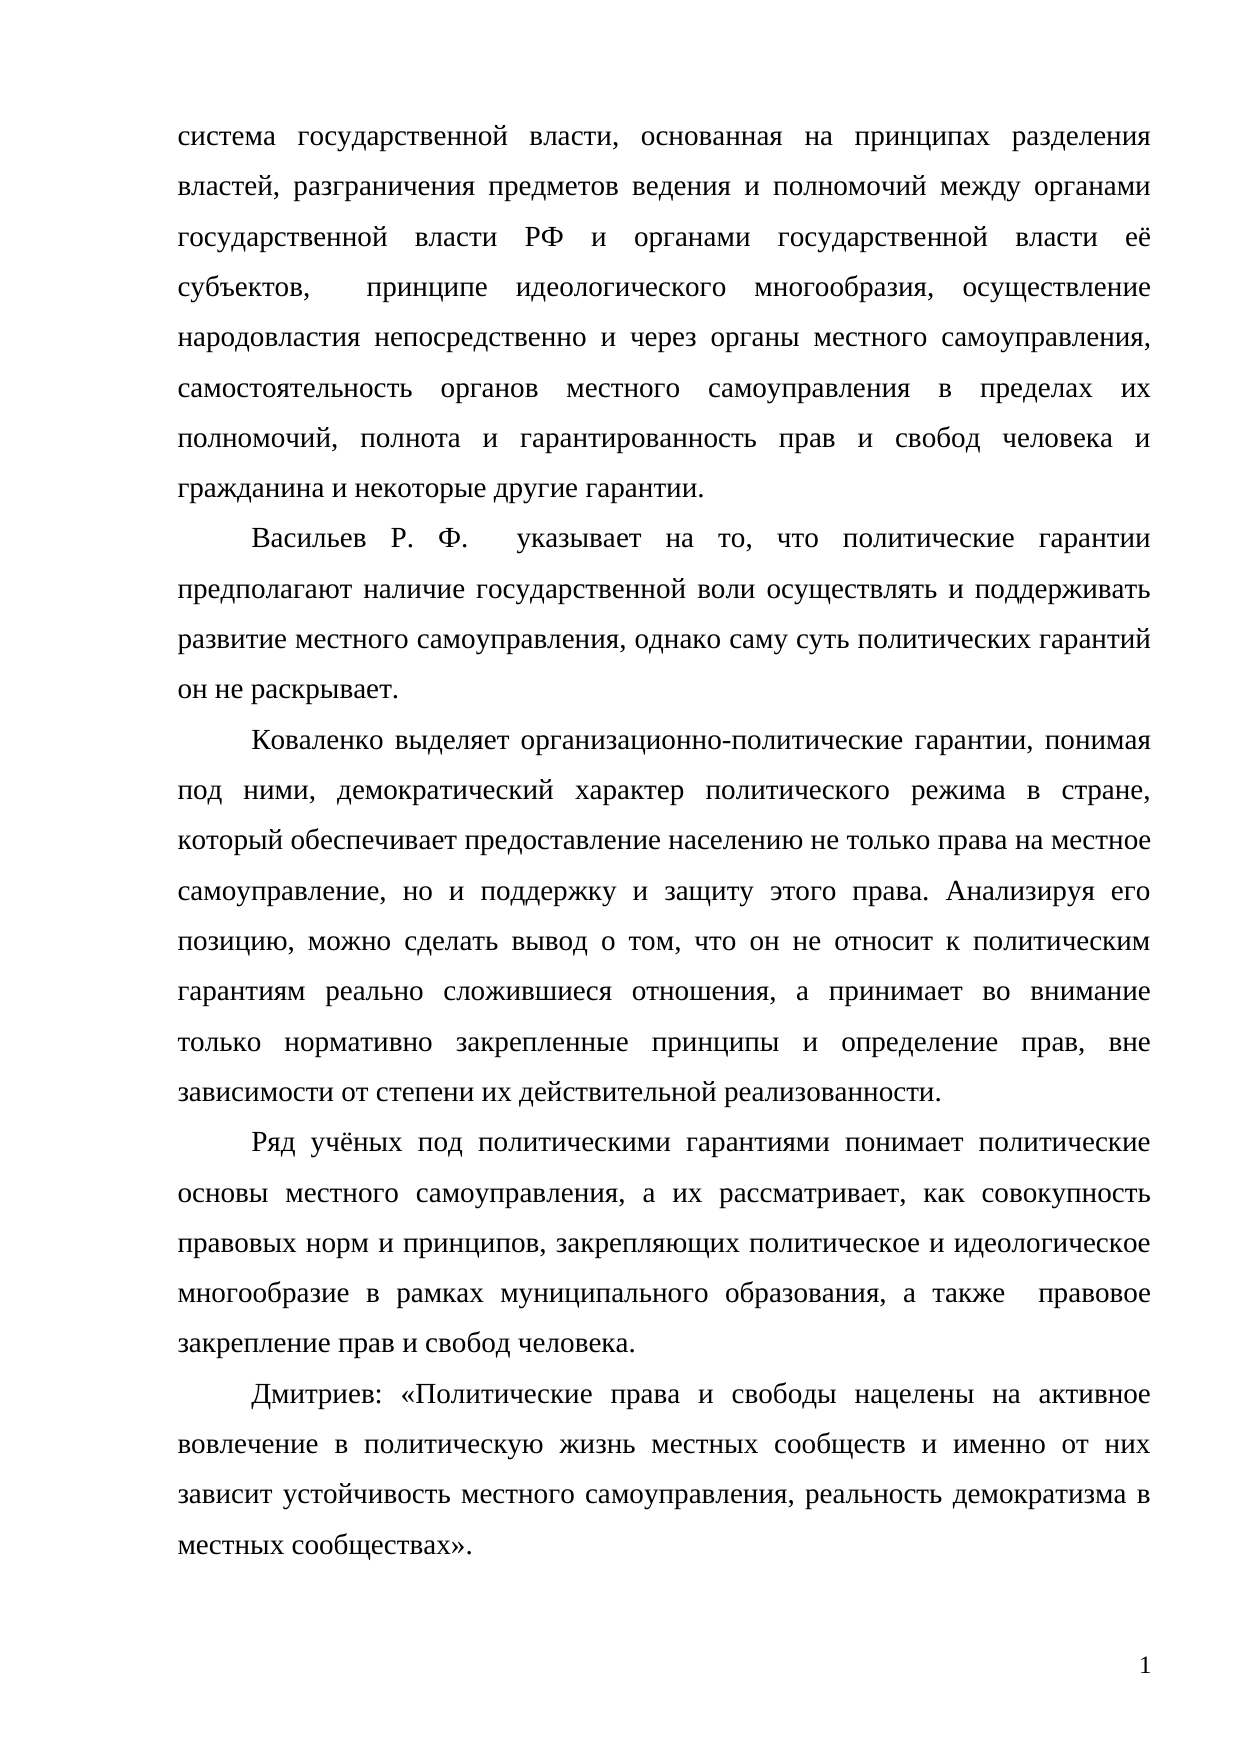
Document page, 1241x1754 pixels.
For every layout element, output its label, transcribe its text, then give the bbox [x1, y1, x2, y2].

text Коваленко выделяет организационно-политические гарантии, понимая под ними, демократический характер политического режима в стране, который обеспечивает предоставление населению не только права на местное самоуправление, но и поддержку и защиту этого права. Анализируя его позицию, можно сделать вывод о том, что он не относит к политическим гарантиям реально сложившиеся отношения, а принимает во внимание только нормативно закрепленные принципы и определение прав, вне зависимости от степени их действительной реализованности. [177, 722, 1152, 1108]
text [177, 118, 1152, 504]
text Ряд учёных под политическими гарантиями понимает политические основы местного самоуправления, а их рассматривает, как совокупность правовых норм и принципов, закрепляющих политическое и идеологическое многообразие в рамках муниципального образования, а также правовое закрепление прав и свобод человека. [177, 1124, 1152, 1359]
text Дмитриев: «Политические права и свободы нацелены на активное вовлечение в политическую жизнь местных сообществ и именно от них зависит устойчивость местного самоуправления, реальность демократизма в местных сообществах». [177, 1376, 1152, 1560]
text Васильев Р. Ф. указывает на то, что политические гарантии предполагают наличие государственной воли осуществлять и поддерживать развитие местного самоуправления, однако саму суть политических гарантий он не раскрывает. [177, 521, 1152, 705]
